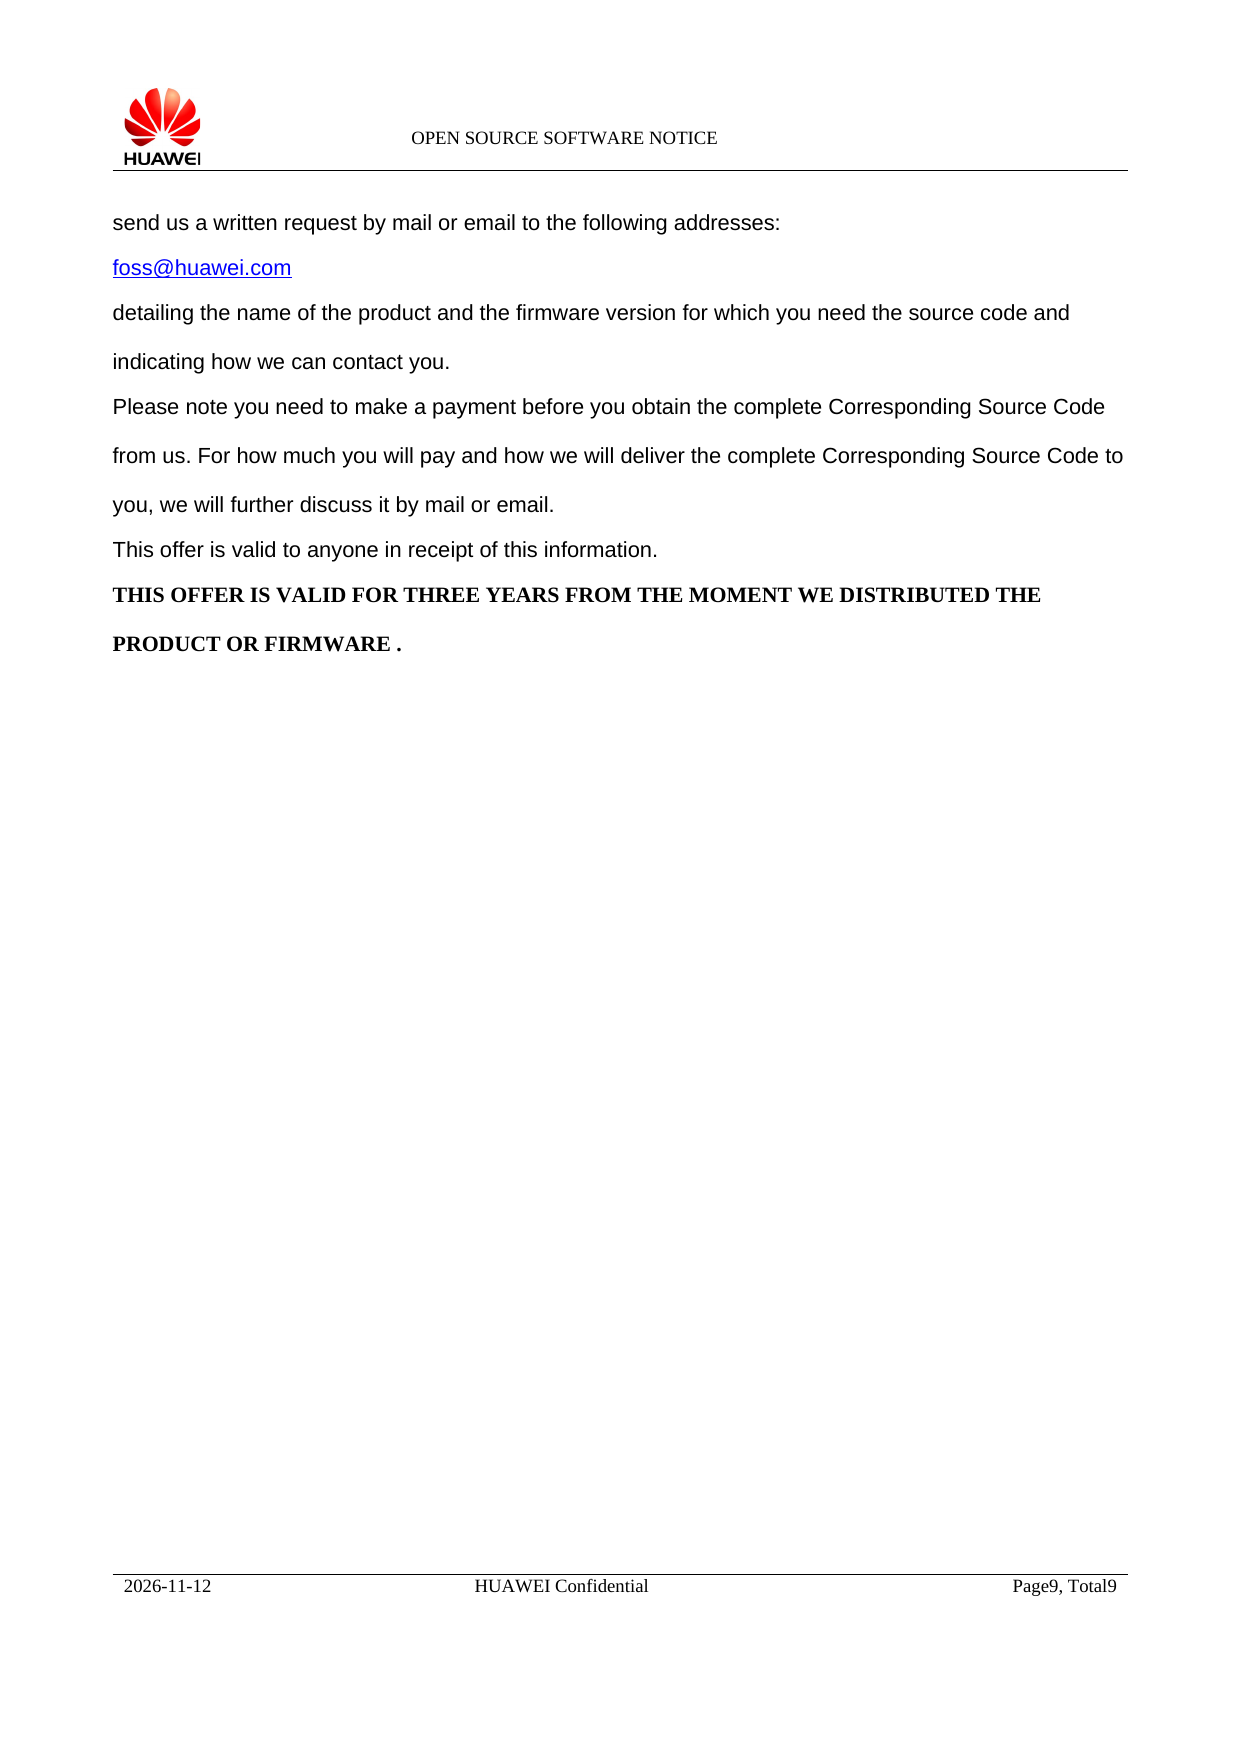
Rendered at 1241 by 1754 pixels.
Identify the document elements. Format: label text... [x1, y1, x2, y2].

text foss@huawei.com [112, 251, 1128, 284]
text This offer is valid to anyone in receipt of this information. [112, 533, 1128, 566]
text This offer is valid for three years from the moment we distributed the product or firmware . [112, 578, 1128, 659]
picture [124, 88, 201, 165]
text Please note you need to make a payment before you obtain the complete Corresponding Source Code from us. For how much you will pay and how we will deliver the complete Corresponding Source Code to you, we will further discuss it by mail or email. [112, 390, 1128, 520]
text detailing the name of the product and the firmware version for which you need the source code and indicating how we can contact you. [112, 297, 1128, 378]
